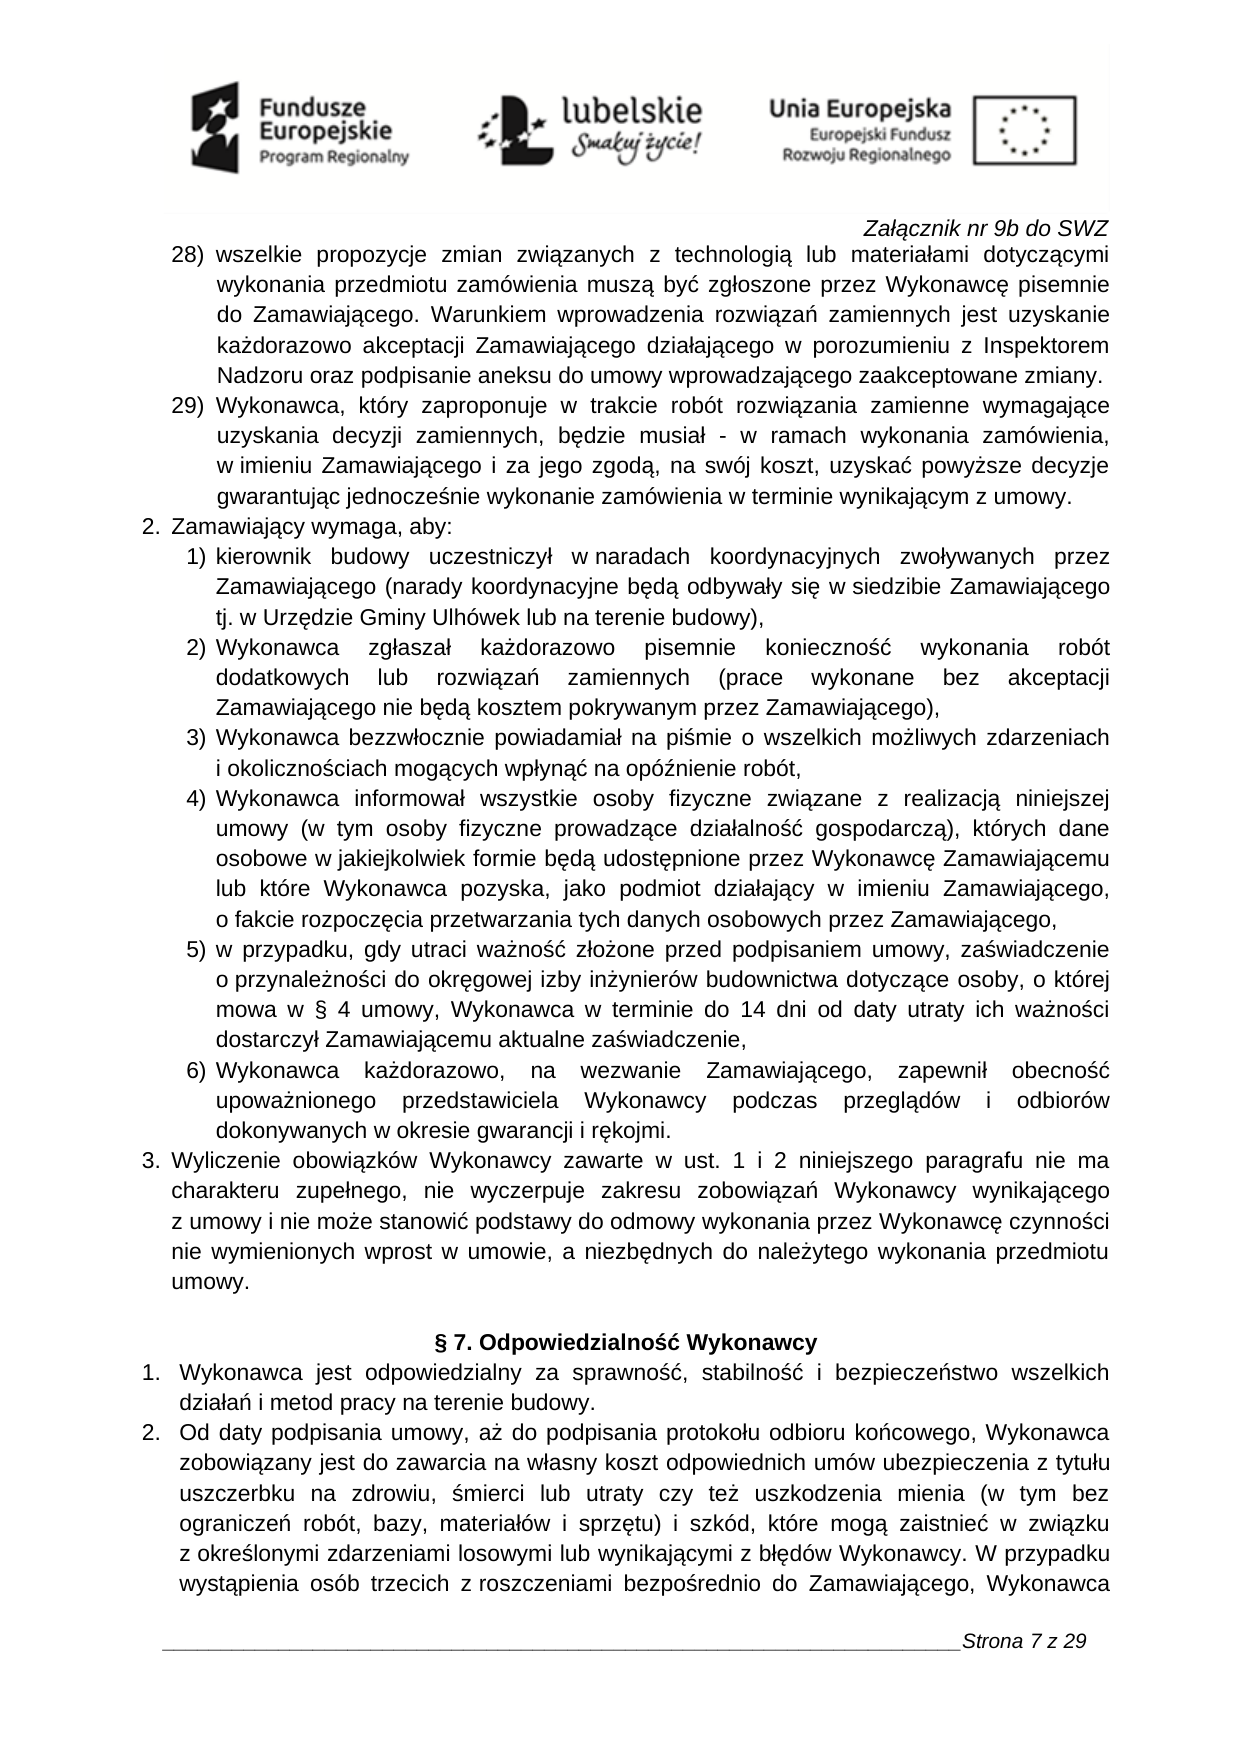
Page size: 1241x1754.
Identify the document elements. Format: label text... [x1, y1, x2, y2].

picture [163, 44, 1111, 215]
list Wykonawca jest odpowiedzialny za sprawność, stabilność i bezpieczeństwo wszelkich działań i metod pracy na terenie budowy. [142, 1359, 1110, 1415]
list Wyliczenie obowiązków Wykonawcy zawarte w ust. 1 i 2 niniejszego paragrafu nie ma charakteru zupełnego, nie wyczerpuje zakresu zobowiązań Wykonawcy wynikającego z umowy i nie może stanowić podstawy do odmowy wykonania przez Wykonawcę czynności nie wymienionych wprost w umowie, a niezbędnych do należytego wykonania przedmiotu umowy. [142, 1147, 1110, 1294]
list Wykonawca zgłaszał każdorazowo pisemnie konieczność wykonania robót dodatkowych lub rozwiązań zamiennych (prace wykonane bez akceptacji Zamawiającego nie będą kosztem pokrywanym przez Zamawiającego), [186, 634, 1110, 720]
text § 7. Odpowiedzialność Wykonawcy [142, 1328, 1110, 1355]
list w przypadku, gdy utraci ważność złożone przed podpisaniem umowy, zaświadczenie o przynależności do okręgowej izby inżynierów budownictwa dotyczące osoby, o której mowa w § 4 umowy, Wykonawca w terminie do 14 dni od daty utraty ich ważności dostarczył Zamawiającemu aktualne zaświadczenie, [186, 936, 1110, 1053]
list Wykonawca, który zaproponuje w trakcie robót rozwiązania zamienne wymagające uzyskania decyzji zamiennych, będzie musiał - w ramach wykonania zamówienia, w imieniu Zamawiającego i za jego zgodą, na swój koszt, uzyskać powyższe decyzje gwarantując jednocześnie wykonanie zamówienia w terminie wynikającym z umowy. [171, 392, 1110, 509]
list kierownik budowy uczestniczył w naradach koordynacyjnych zwoływanych przez Zamawiającego (narady koordynacyjne będą odbywały się w siedzibie Zamawiającego tj. w Urzędzie Gminy Ulhówek lub na terenie budowy), [186, 543, 1110, 630]
list Wykonawca każdorazowo, na wezwanie Zamawiającego, zapewnił obecność upoważnionego przedstawiciela Wykonawcy podczas przeglądów i odbiorów dokonywanych w okresie gwarancji i rękojmi. [186, 1057, 1110, 1143]
list Wykonawca bezzwłocznie powiadamiał na piśmie o wszelkich możliwych zdarzeniach i okolicznościach mogących wpłynąć na opóźnienie robót, [186, 724, 1110, 781]
list Wykonawca informował wszystkie osoby fizyczne związane z realizacją niniejszej umowy (w tym osoby fizyczne prowadzące działalność gospodarczą), których dane osobowe w jakiejkolwiek formie będą udostępnione przez Wykonawcę Zamawiającemu lub które Wykonawca pozyska, jako podmiot działający w imieniu Zamawiającego, o fakcie rozpoczęcia przetwarzania tych danych osobowych przez Zamawiającego, [186, 785, 1110, 932]
list Zamawiający wymaga, aby: [142, 513, 1110, 539]
list wszelkie propozycje zmian związanych z technologią lub materiałami dotyczącymi wykonania przedmiotu zamówienia muszą być zgłoszone przez Wykonawcę pisemnie do Zamawiającego. Warunkiem wprowadzenia rozwiązań zamiennych jest uzyskanie każdorazowo akceptacji Zamawiającego działającego w porozumieniu z Inspektorem Nadzoru oraz podpisanie aneksu do umowy wprowadzającego zaakceptowane zmiany. [171, 241, 1110, 388]
